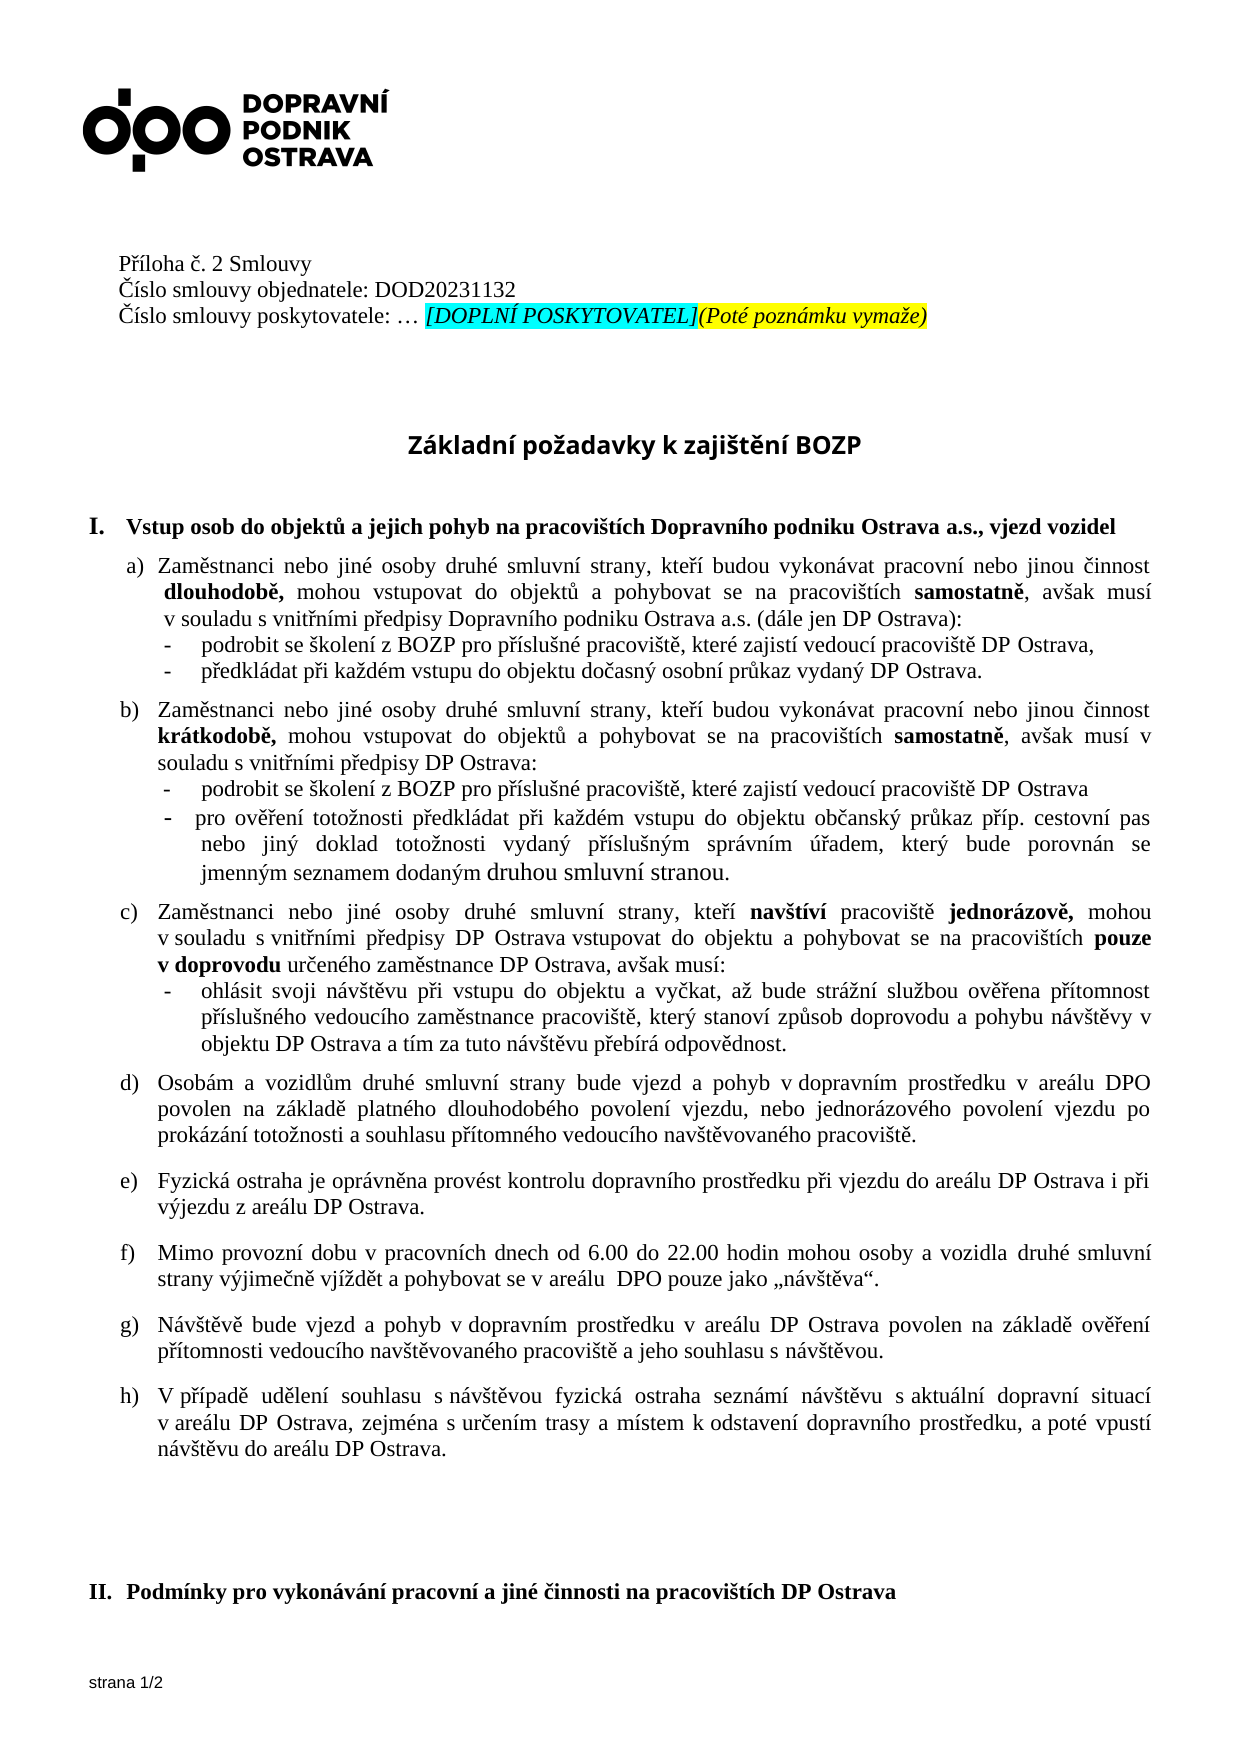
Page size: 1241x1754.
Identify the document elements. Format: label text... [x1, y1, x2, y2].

text I. Vstup osob do objektů a jejich pohyb na pracovištích Dopravního podniku Ostrava a.s., vjezd vozidel [89, 511, 1152, 539]
list pro ověření totožnosti předkládat při každém vstupu do objektu občanský průkaz příp. cestovní pas nebo jiný doklad totožnosti vydaný příslušným správním úřadem, který bude porovnán se jmenným seznamem dodaným druhou smluvní stranou. [164, 802, 1152, 886]
list Návštěvě bude vjezd a pohyb v dopravním prostředku v areálu DP Ostrava povolen na základě ověření přítomnosti vedoucího navštěvovaného pracoviště a jeho souhlasu s návštěvou. [120, 1311, 1152, 1363]
subtitle Příloha č. 2 Smlouvy [118, 250, 1152, 276]
subtitle Základní požadavky k zajištění BOZP [118, 430, 1152, 461]
text Číslo smlouvy objednatele: DOD20231132 [89, 276, 1152, 302]
list Zaměstnanci nebo jiné osoby druhé smluvní strany, kteří budou vykonávat pracovní nebo jinou činnost krátkodobě, mohou vstupovat do objektů a pohybovat se na pracovištích samostatně, avšak musí v souladu s vnitřními předpisy DP Ostrava: [120, 696, 1152, 775]
list Fyzická ostraha je oprávněna provést kontrolu dopravního prostředku při vjezdu do areálu DP Ostrava i při výjezdu z areálu DP Ostrava. [120, 1167, 1152, 1219]
text Číslo smlouvy poskytovatele: … [DOPLNÍ POSKYTOVATEL](Poté poznámku vymaže) [89, 302, 1152, 329]
list V případě udělení souhlasu s návštěvou fyzická ostraha seznámí návštěvu s aktuální dopravní situací v areálu DP Ostrava, zejména s určením trasy a místem k odstavení dopravního prostředku, a poté vpustí návštěvu do areálu DP Ostrava. [120, 1382, 1152, 1462]
list Mimo provozní dobu v pracovních dnech od 6.00 do 22.00 hodin mohou osoby a vozidla druhé smluvní strany výjimečně vjíždět a pohybovat se v areálu DPO pouze jako „návštěva“. [120, 1239, 1152, 1291]
text - ohlásit svoji návštěvu při vstupu do objektu a vyčkat, až bude strážní službou ověřena přítomnost příslušného vedoucího zaměstnance pracoviště, který stanoví způsob doprovodu a pohybu návštěvy v objektu DP Ostrava a tím za tuto návštěvu přebírá odpovědnost. [164, 977, 1152, 1056]
text - předkládat při každém vstupu do objektu dočasný osobní průkaz vydaný DP Ostrava. [164, 657, 1152, 684]
text II. Podmínky pro vykonávání pracovní a jiné činnosti na pracovištích DP Ostrava [89, 1578, 1152, 1604]
text - podrobit se školení z BOZP pro příslušné pracoviště, které zajistí vedoucí pracoviště DP Ostrava, [164, 631, 1152, 657]
list Zaměstnanci nebo jiné osoby druhé smluvní strany, kteří budou vykonávat pracovní nebo jinou činnost dlouhodobě, mohou vstupovat do objektů a pohybovat se na pracovištích samostatně, avšak musí v souladu s vnitřními předpisy Dopravního podniku Ostrava a.s. (dále jen DP Ostrava): [126, 552, 1152, 631]
picture [82, 88, 390, 172]
list Osobám a vozidlům druhé smluvní strany bude vjezd a pohyb v dopravním prostředku v areálu DPO povolen na základě platného dlouhodobého povolení vjezdu, nebo jednorázového povolení vjezdu po prokázání totožnosti a souhlasu přítomného vedoucího navštěvovaného pracoviště. [120, 1069, 1152, 1148]
text - podrobit se školení z BOZP pro příslušné pracoviště, které zajistí vedoucí pracoviště DP Ostrava [157, 775, 1152, 802]
list Zaměstnanci nebo jiné osoby druhé smluvní strany, kteří navštíví pracoviště jednorázově, mohou v souladu s vnitřními předpisy DP Ostrava vstupovat do objektu a pohybovat se na pracovištích pouze v doprovodu určeného zaměstnance DP Ostrava, avšak musí: [120, 898, 1152, 977]
